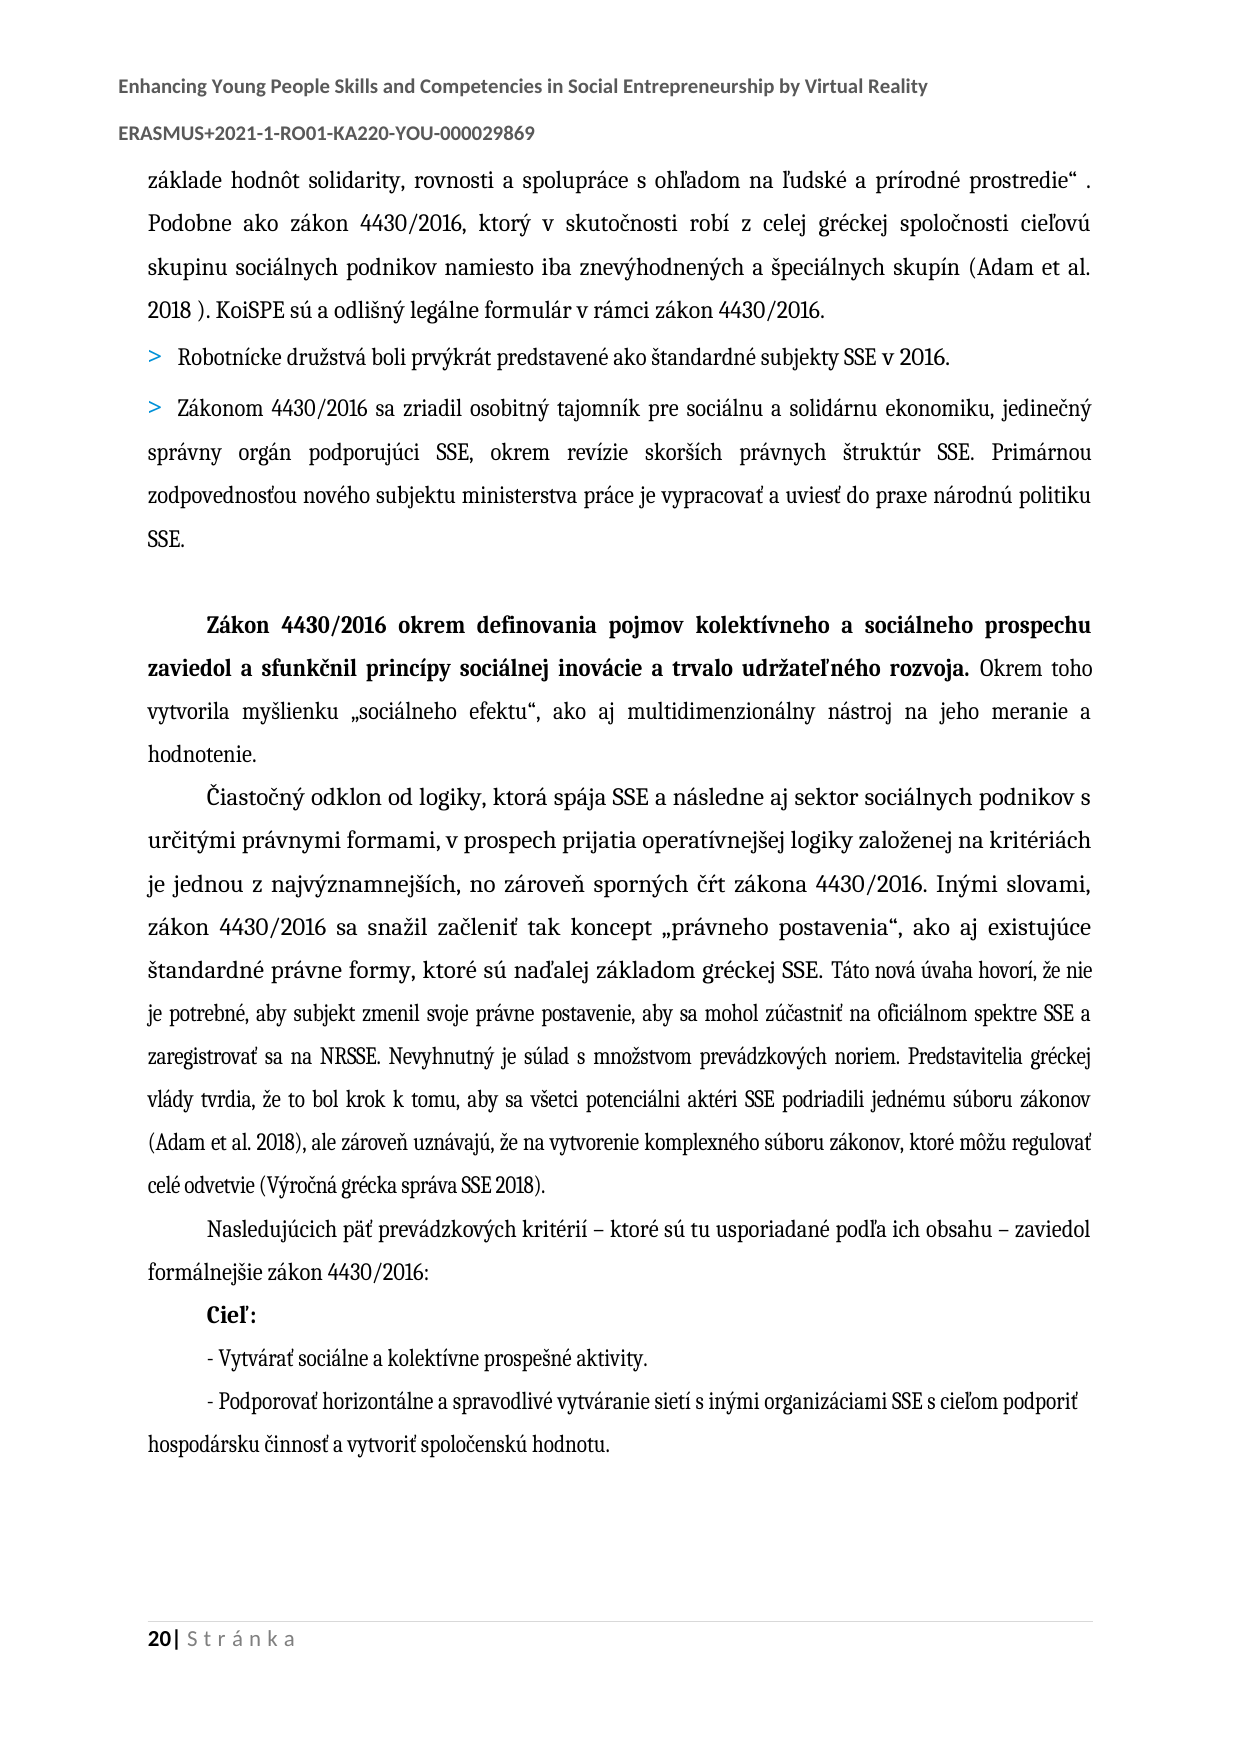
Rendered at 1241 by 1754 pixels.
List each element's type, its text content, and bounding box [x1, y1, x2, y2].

text - Vytvárať sociálne a kolektívne prospešné aktivity. [148, 1344, 1093, 1373]
text Cieľ: [148, 1301, 1093, 1329]
list Zákonom 4430/2016 sa zriadil osobitný tajomník pre sociálnu a solidárnu ekonomiku, jedinečný správny orgán podporujúci SSE, okrem revízie skorších právnych štruktúr SSE. Primárnou zodpovednosťou nového subjektu ministerstva práce je vypracovať a uviesť do praxe národnú politiku SSE. [148, 390, 1093, 553]
text Nasledujúcich päť prevádzkových kritérií – ktoré sú tu usporiadané podľa ich obsahu – zaviedol formálnejšie zákon 4430/2016: [148, 1214, 1093, 1286]
text Čiastočný odklon od logiky, ktorá spája SSE a následne aj sektor sociálnych podnikov s určitými právnymi formami, v prospech prijatia operatívnejšej logiky založenej na kritériách je jednou z najvýznamnejších, no zároveň sporných čŕt zákona 4430/2016. Inými slovami, zákon 4430/2016 sa snažil začleniť tak koncept „právneho postavenia“, ako aj existujúce štandardné právne formy, ktoré sú naďalej základom gréckej SSE. Táto nová úvaha hovorí, že nie je potrebné, aby subjekt zmenil svoje právne postavenie, aby sa mohol zúčastniť na oficiálnom spektre SSE a zaregistrovať sa na NRSSE. Nevyhnutný je súlad s množstvom prevádzkových noriem. Predstavitelia gréckej vlády tvrdia, že to bol krok k tomu, aby sa všetci potenciálni aktéri SSE podriadili jednému súboru zákonov (Adam et al. 2018), ale zároveň uznávajú, že na vytvorenie komplexného súboru zákonov, ktoré môžu regulovať celé odvetvie (Výročná grécka správa SSE 2018). [148, 783, 1093, 1200]
text - Podporovať horizontálne a spravodlivé vytváranie sietí s inými organizáciami SSE s cieľom podporiť hospodársku činnosť a vytvoriť spoločenskú hodnotu. [148, 1387, 1093, 1459]
text Zákon 4430/2016 okrem definovania pojmov kolektívneho a sociálneho prospechu zaviedol a sfunkčnil princípy sociálnej inovácie a trvalo udržateľného rozvoja. Okrem toho vytvorila myšlienku „sociálneho efektu“, ako aj multidimenzionálny nástroj na jeho meranie a hodnotenie. [148, 611, 1093, 769]
list Robotnícke družstvá boli prvýkrát predstavené ako štandardné subjekty SSE v 2016. [148, 339, 1093, 373]
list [148, 166, 1093, 324]
